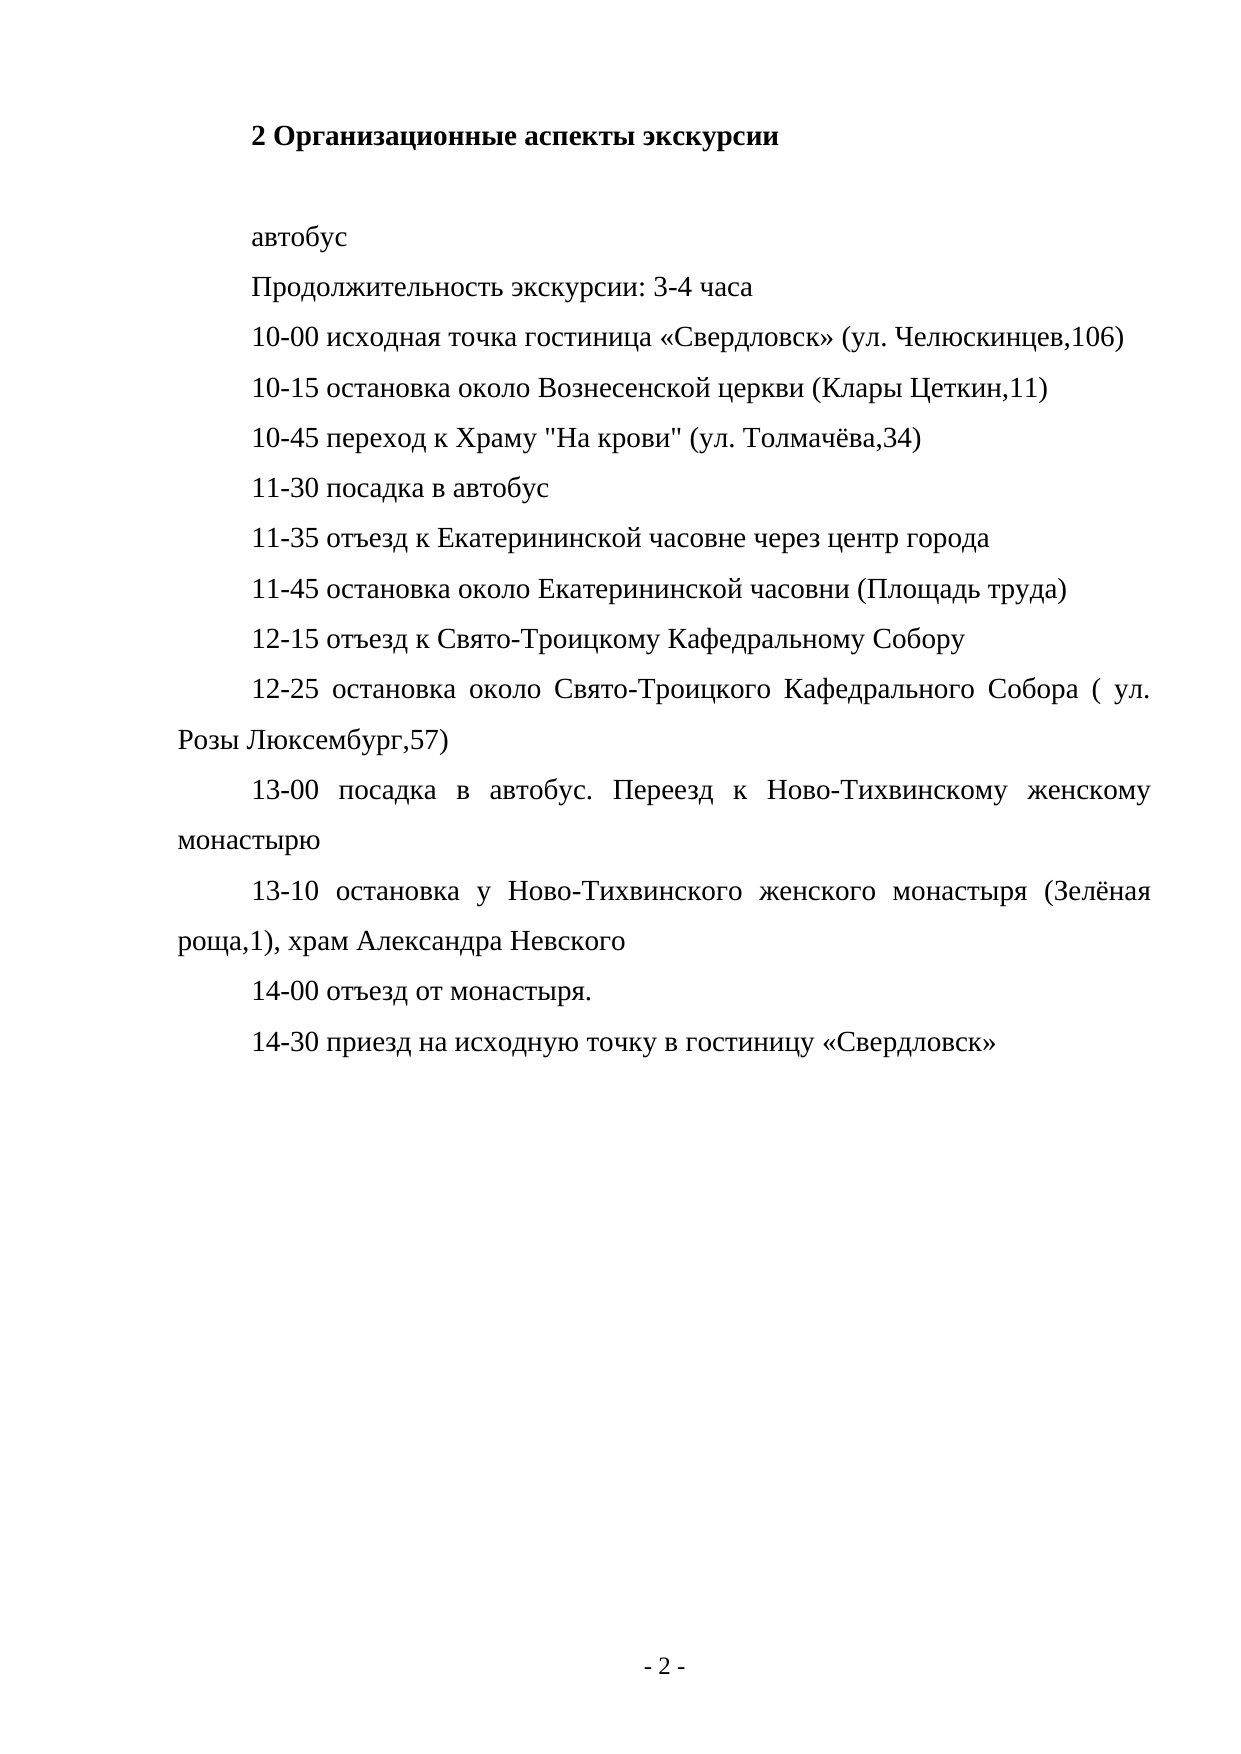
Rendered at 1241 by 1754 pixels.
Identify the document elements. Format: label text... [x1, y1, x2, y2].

text 10-15 остановка около Вознесенской церкви (Клары Цеткин,11) [177, 370, 1152, 403]
text 11-45 остановка около Екатерининской часовни (Площадь труда) [177, 571, 1152, 604]
text 13-10 остановка у Ново-Тихвинского женского монастыря (Зелёная роща,1), храм Александра Невского [177, 873, 1152, 957]
text автобус [177, 219, 1152, 252]
text 14-30 приезд на исходную точку в гостиницу «Свердловск» [177, 1024, 1152, 1057]
text 10-45 переход к Храму "На крови" (ул. Толмачёва,34) [177, 420, 1152, 453]
text 2 Организационные аспекты экскурсии [177, 118, 1152, 152]
text 10-00 исходная точка гостиница «Свердловск» (ул. Челюскинцев,106) [177, 319, 1152, 353]
text 13-00 посадка в автобус. Переезд к Ново-Тихвинскому женскому монастырю [177, 772, 1152, 856]
text 14-00 отъезд от монастыря. [177, 973, 1152, 1007]
text 11-35 отъезд к Екатерининской часовне через центр города [177, 521, 1152, 554]
text 11-30 посадка в автобус [177, 470, 1152, 504]
text 12-15 отъезд к Свято-Троицкому Кафедральному Собору [177, 621, 1152, 655]
text Продолжительность экскурсии: 3-4 часа [177, 269, 1152, 303]
text 12-25 остановка около Свято-Троицкого Кафедрального Собора ( ул. Розы Люксембург,57) [177, 672, 1152, 755]
